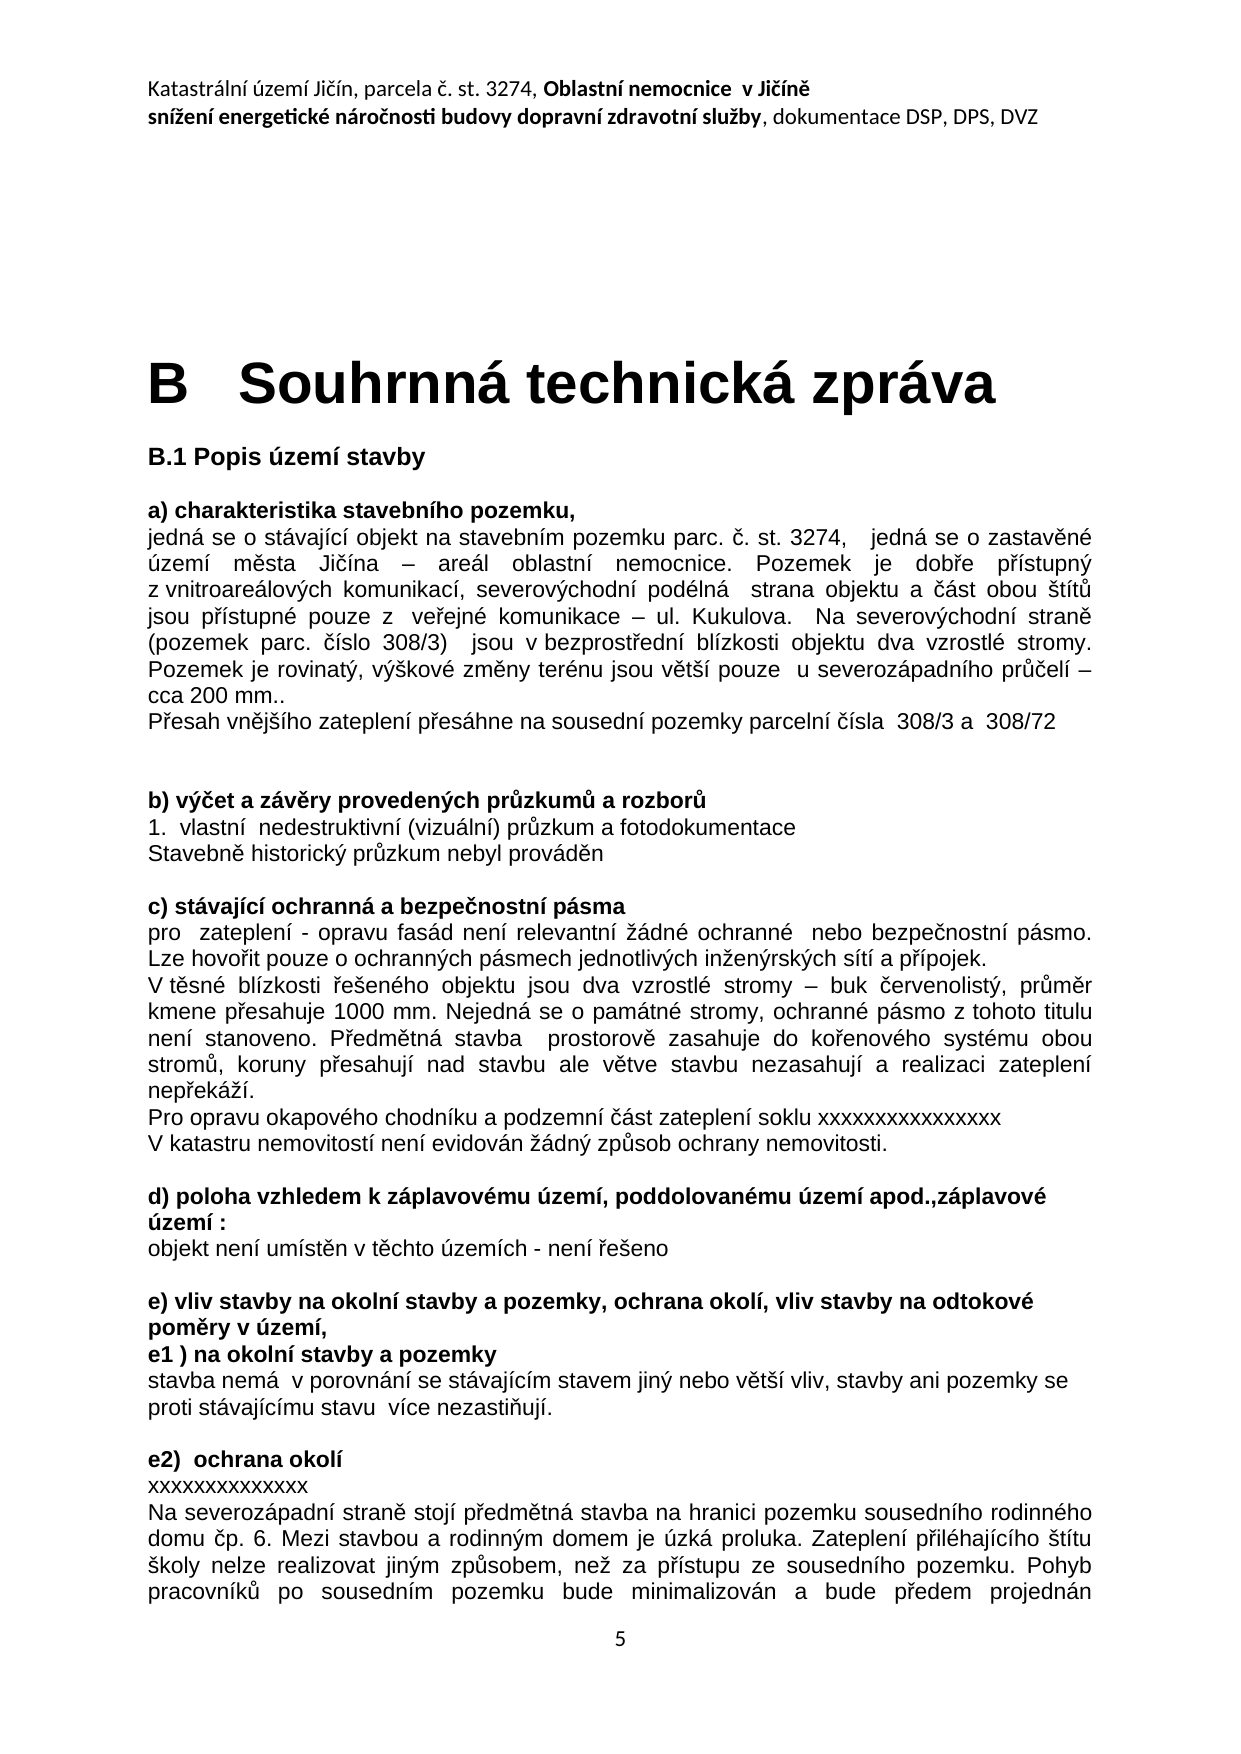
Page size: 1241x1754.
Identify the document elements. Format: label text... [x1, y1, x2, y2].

text e1 ) na okolní stavby a pozemky [148, 1341, 1093, 1367]
text pro zateplení - opravu fasád není relevantní žádné ochranné nebo bezpečnostní pásmo. Lze hovořit pouze o ochranných pásmech jednotlivých inženýrských sítí a přípojek. [148, 919, 1093, 972]
text Přesah vnějšího zateplení přesáhne na sousední pozemky parcelní čísla 308/3 a 308/72 [148, 708, 1093, 734]
text V katastru nemovitostí není evidován žádný způsob ochrany nemovitosti. [148, 1130, 1093, 1156]
text e2) ochrana okolí [148, 1446, 1093, 1472]
text c) stávající ochranná a bezpečnostní pásma [148, 893, 1093, 919]
text Stavebně historický průzkum nebyl prováděn [148, 840, 1093, 866]
text d) poloha vzhledem k záplavovému území, poddolovanému území apod.,záplavové území : [148, 1183, 1093, 1235]
text xxxxxxxxxxxxxx [148, 1472, 1093, 1499]
text stavba nemá v porovnání se stávajícím stavem jiný nebo větší vliv, stavby ani pozemky se proti stávajícímu stavu více nezastiňují. [148, 1367, 1093, 1420]
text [148, 1499, 1093, 1604]
text b) výčet a závěry provedených průzkumů a rozborů [148, 787, 1093, 814]
text e) vliv stavby na okolní stavby a pozemky, ochrana okolí, vliv stavby na odtokové poměry v území, [148, 1288, 1093, 1341]
text B Souhrnná technická zpráva [148, 349, 1093, 416]
text V těsné blízkosti řešeného objektu jsou dva vzrostlé stromy – buk červenolistý, průměr kmene přesahuje 1000 mm. Nejedná se o památné stromy, ochranné pásmo z tohoto titulu není stanoveno. Předmětná stavba prostorově zasahuje do kořenového systému obou stromů, koruny přesahují nad stavbu ale větve stavbu nezasahují a realizaci zateplení nepřekáží. [148, 972, 1093, 1103]
text objekt není umístěn v těchto územích - není řešeno [148, 1235, 1093, 1262]
text jedná se o stávající objekt na stavebním pozemku parc. č. st. 3274, jedná se o zastavěné území města Jičína – areál oblastní nemocnice. Pozemek je dobře přístupný z vnitroareálových komunikací, severovýchodní podélná strana objektu a část obou štítů jsou přístupné pouze z veřejné komunikace – ul. Kukulova. Na severovýchodní straně (pozemek parc. číslo 308/3) jsou v bezprostřední blízkosti objektu dva vzrostlé stromy. Pozemek je rovinatý, výškové změny terénu jsou větší pouze u severozápadního průčelí – cca 200 mm.. [148, 524, 1093, 708]
text a) charakteristika stavebního pozemku, [148, 497, 1093, 524]
text Pro opravu okapového chodníku a podzemní část zateplení soklu xxxxxxxxxxxxxxxx [148, 1103, 1093, 1130]
text 1. vlastní nedestruktivní (vizuální) průzkum a fotodokumentace [148, 814, 1093, 840]
text B.1 Popis území stavby [148, 442, 1093, 471]
